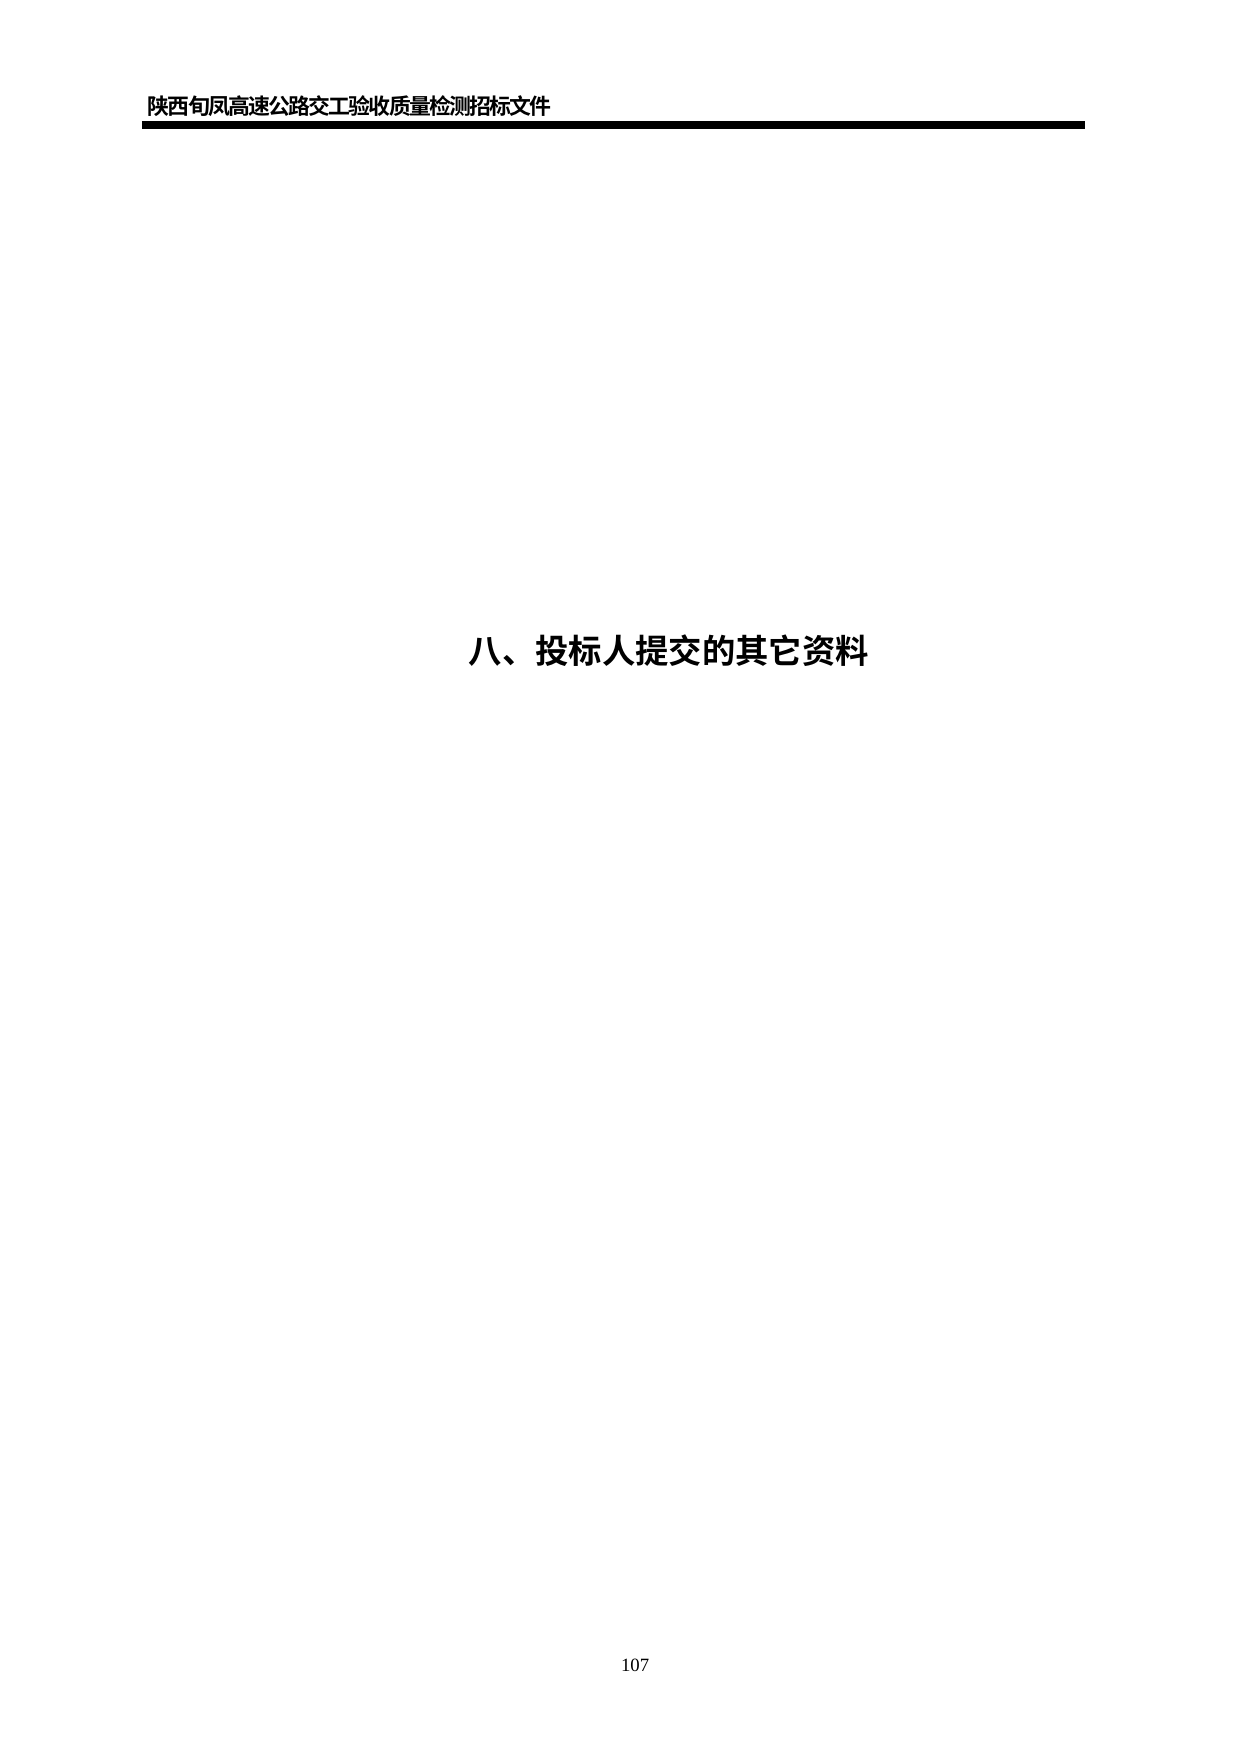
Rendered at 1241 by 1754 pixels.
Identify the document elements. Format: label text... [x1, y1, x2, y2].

text 八、投标人提交的其它资料 [148, 624, 1122, 673]
